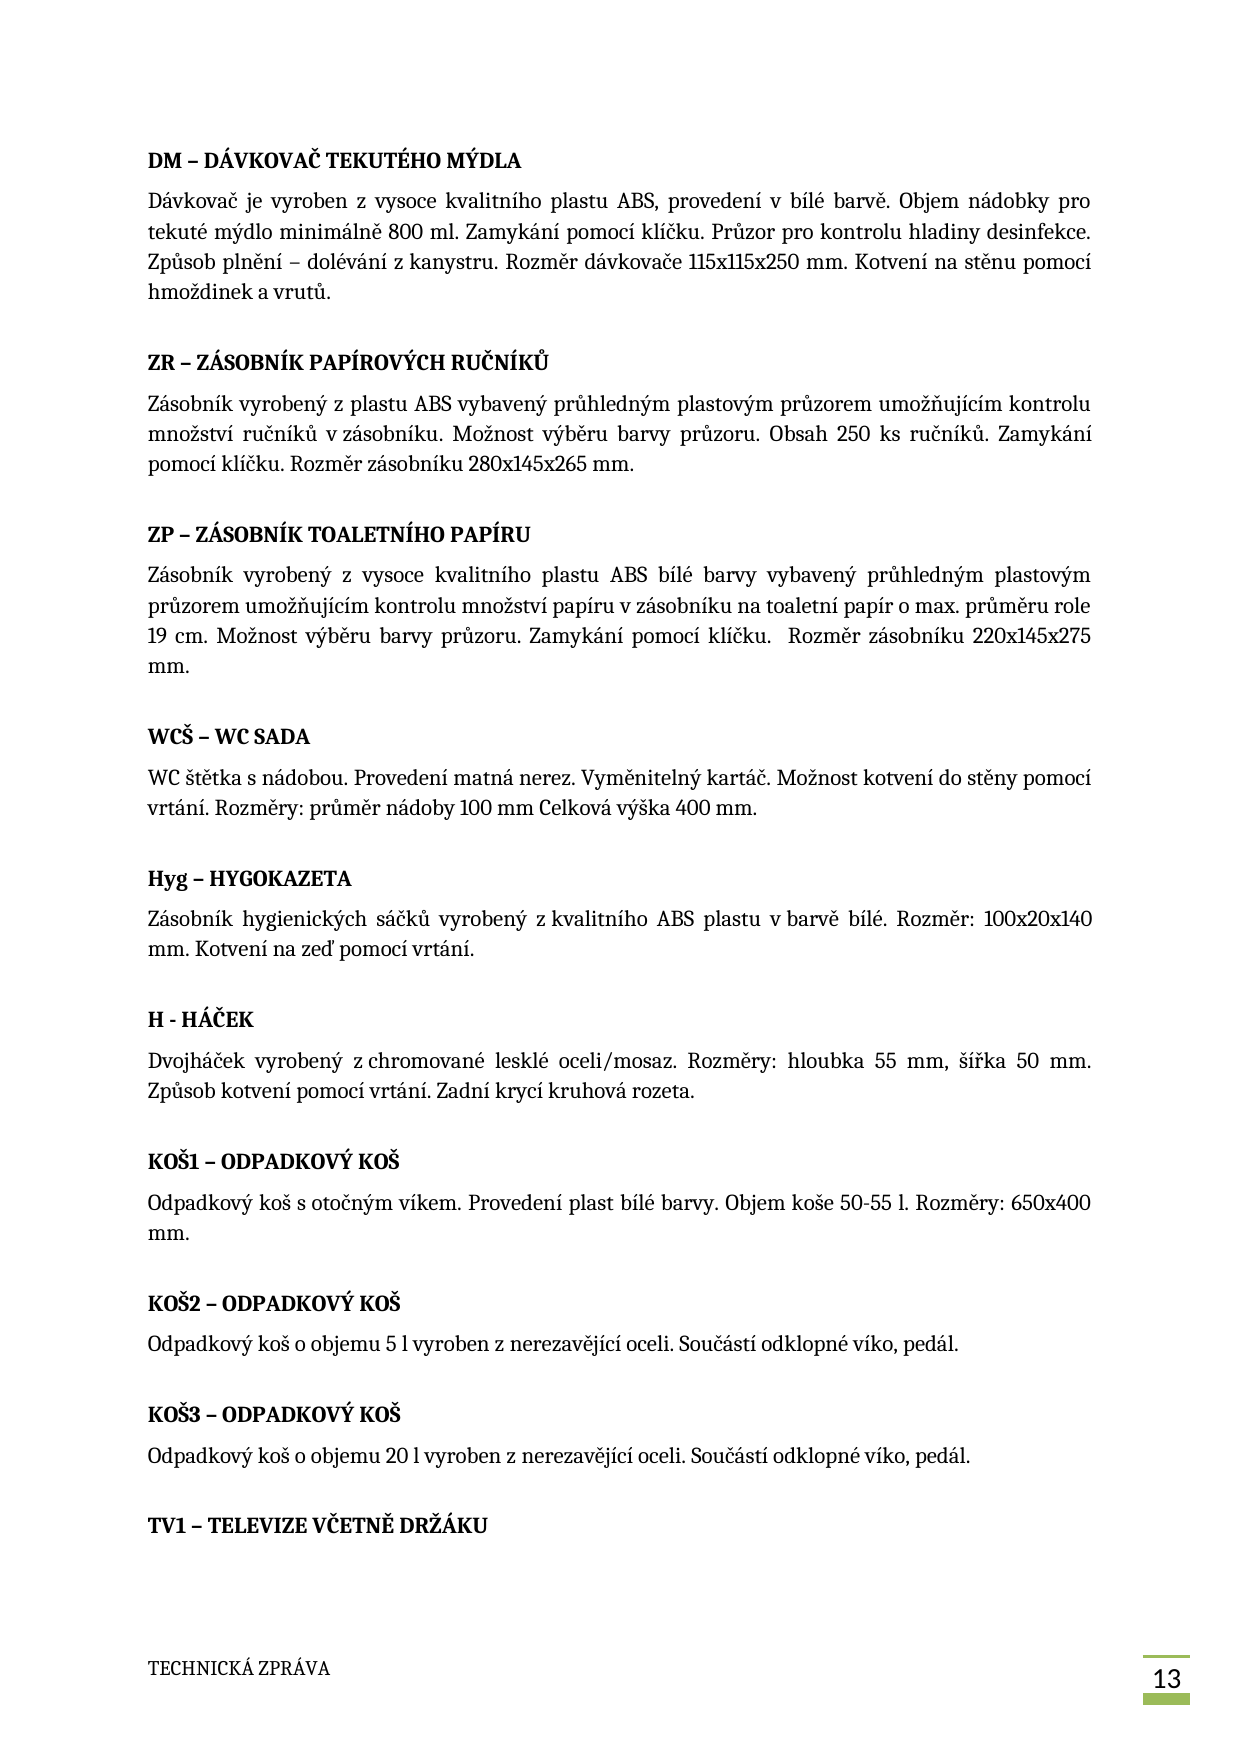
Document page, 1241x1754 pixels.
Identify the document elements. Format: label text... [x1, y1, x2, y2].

text WCŠ – WC SADA [148, 724, 1093, 750]
text Odpadkový koš s otočným víkem. Provedení plast bílé barvy. Objem koše 50-55 l. Rozměry: 650x400 mm. [148, 1189, 1093, 1246]
text Zásobník vyrobený z plastu ABS vybavený průhledným plastovým průzorem umožňujícím kontrolu množství ručníků v zásobníku. Možnost výběru barvy průzoru. Obsah 250 ks ručníků. Zamykání pomocí klíčku. Rozměr zásobníku 280x145x265 mm. [148, 390, 1093, 477]
text DM – DÁVKOVAČ TEKUTÉHO MÝDLA [148, 148, 1093, 174]
text ZR – ZÁSOBNÍK PAPÍROVÝCH RUČNÍKŮ [148, 350, 1093, 376]
text Zásobník vyrobený z vysoce kvalitního plastu ABS bílé barvy vybavený průhledným plastovým průzorem umožňujícím kontrolu množství papíru v zásobníku na toaletní papír o max. průměru role 19 cm. Možnost výběru barvy průzoru. Zamykání pomocí klíčku. Rozměr zásobníku 220x145x275 mm. [148, 562, 1093, 679]
text H - HÁČEK [148, 1007, 1093, 1033]
text WC štětka s nádobou. Provedení matná nerez. Vyměnitelný kartáč. Možnost kotvení do stěny pomocí vrtání. Rozměry: průměr nádoby 100 mm Celková výška 400 mm. [148, 764, 1093, 821]
text TV1 – TELEVIZE VČETNĚ DRŽÁKU [148, 1513, 1093, 1539]
text Zásobník hygienických sáčků vyrobený z kvalitního ABS plastu v barvě bílé. Rozměr: 100x20x140 mm. Kotvení na zeď pomocí vrtání. [148, 906, 1093, 962]
text KOŠ1 – ODPADKOVÝ KOŠ [148, 1149, 1093, 1175]
text ZP – ZÁSOBNÍK TOALETNÍHO PAPÍRU [148, 522, 1093, 548]
text KOŠ3 – ODPADKOVÝ KOŠ [148, 1402, 1093, 1428]
text KOŠ2 – ODPADKOVÝ KOŠ [148, 1290, 1093, 1317]
text Hyg – HYGOKAZETA [148, 865, 1093, 892]
text Dávkovač je vyroben z vysoce kvalitního plastu ABS, provedení v bílé barvě. Objem nádobky pro tekuté mýdlo minimálně 800 ml. Zamykání pomocí klíčku. Průzor pro kontrolu hladiny desinfekce. Způsob plnění – dolévání z kanystru. Rozměr dávkovače 115x115x250 mm. Kotvení na stěnu pomocí hmoždinek a vrutů. [148, 188, 1093, 305]
text Odpadkový koš o objemu 20 l vyroben z nerezavějící oceli. Součástí odklopné víko, pedál. [148, 1442, 1093, 1469]
text Dvojháček vyrobený z chromované lesklé oceli/mosaz. Rozměry: hloubka 55 mm, šířka 50 mm. Způsob kotvení pomocí vrtání. Zadní krycí kruhová rozeta. [148, 1048, 1093, 1104]
text Odpadkový koš o objemu 5 l vyroben z nerezavějící oceli. Součástí odklopné víko, pedál. [148, 1331, 1093, 1357]
